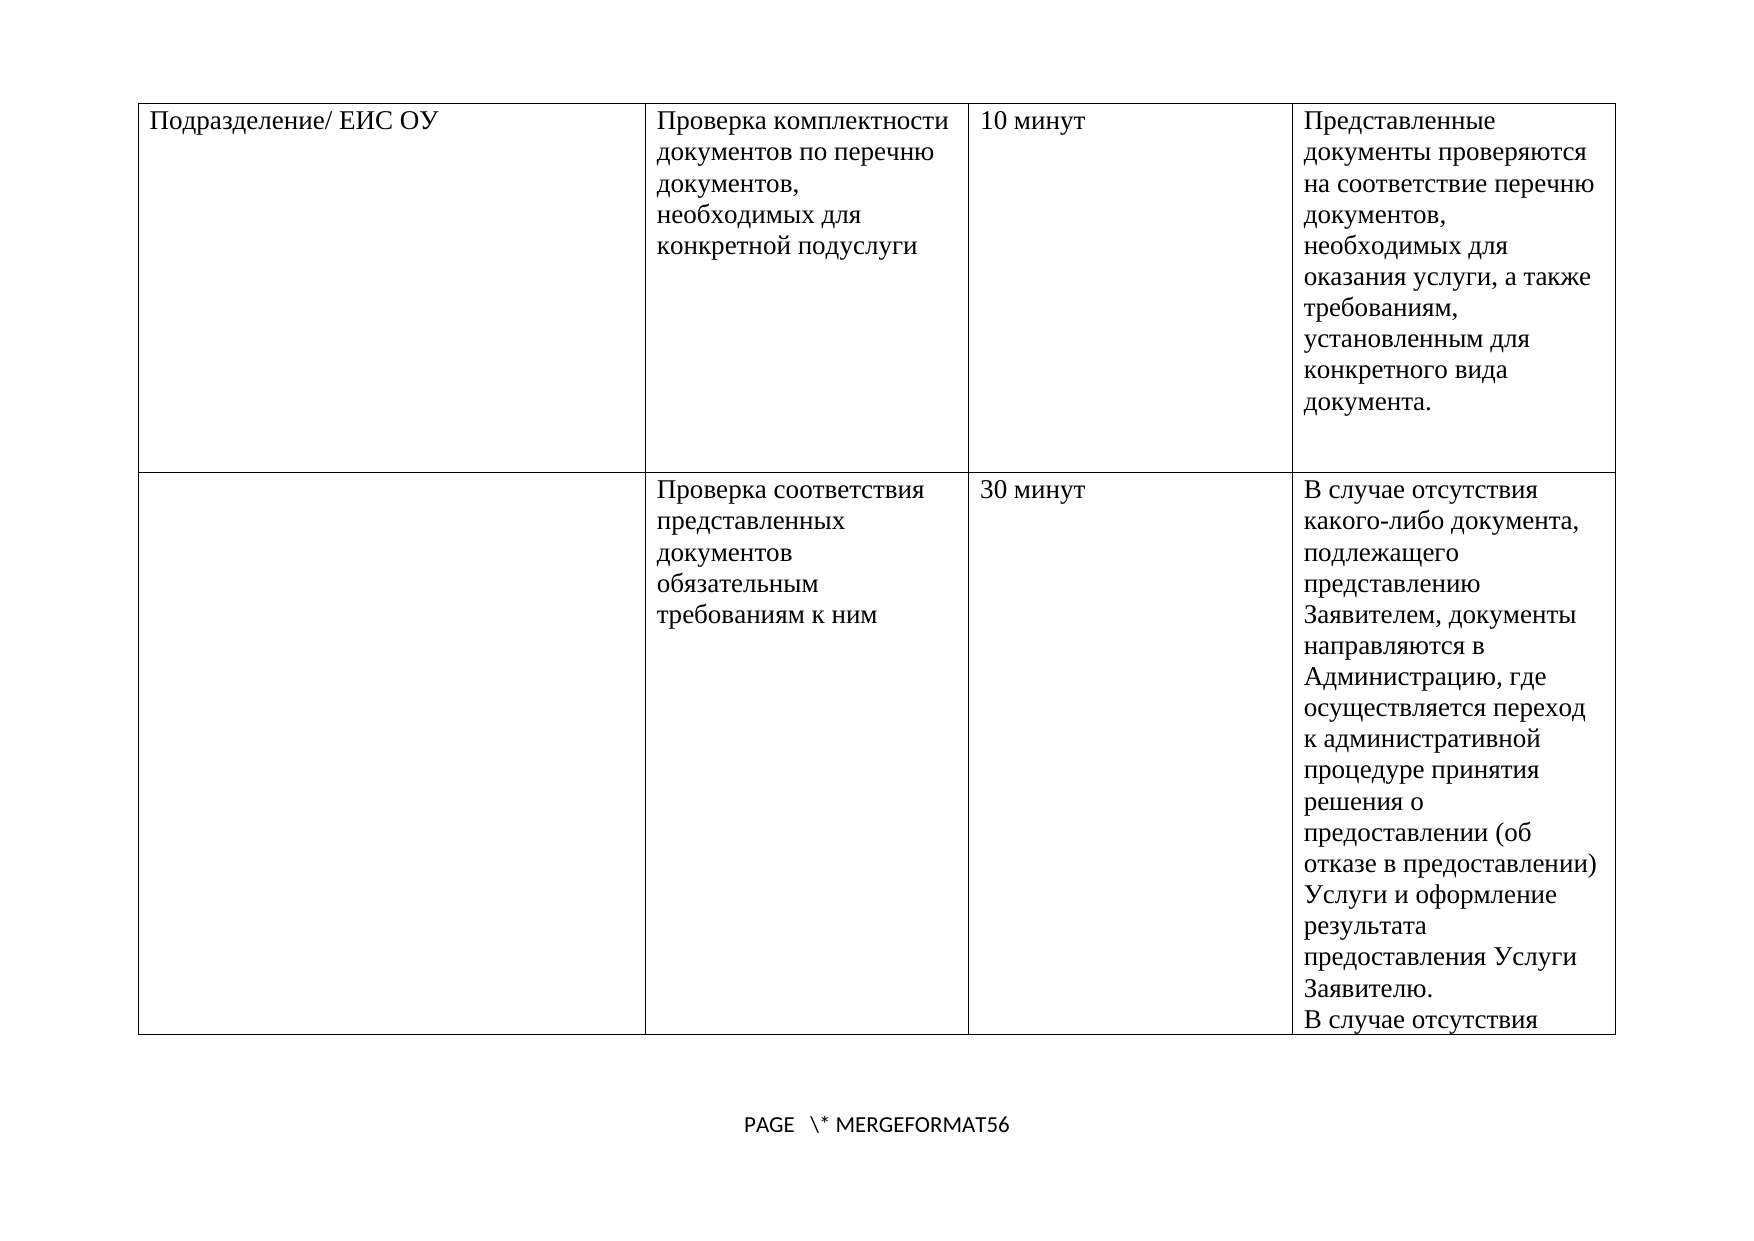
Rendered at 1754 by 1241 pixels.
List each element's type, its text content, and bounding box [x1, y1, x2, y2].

table_cell Представленные документы проверяются на соответствие перечню документов, необходимых для оказания услуги, а также требованиям, установленным для конкретного вида документа. [1293, 104, 1615, 472]
table_cell 30 минут [969, 473, 1292, 1034]
table_cell [139, 473, 645, 1034]
table_cell 10 минут [969, 104, 1292, 472]
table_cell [1293, 473, 1615, 1034]
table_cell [646, 473, 968, 1034]
table_cell Проверка комплектности документов по перечню документов, необходимых для конкретной подуслуги [646, 104, 968, 472]
table_cell Подразделение/ ЕИС ОУ [139, 104, 645, 472]
